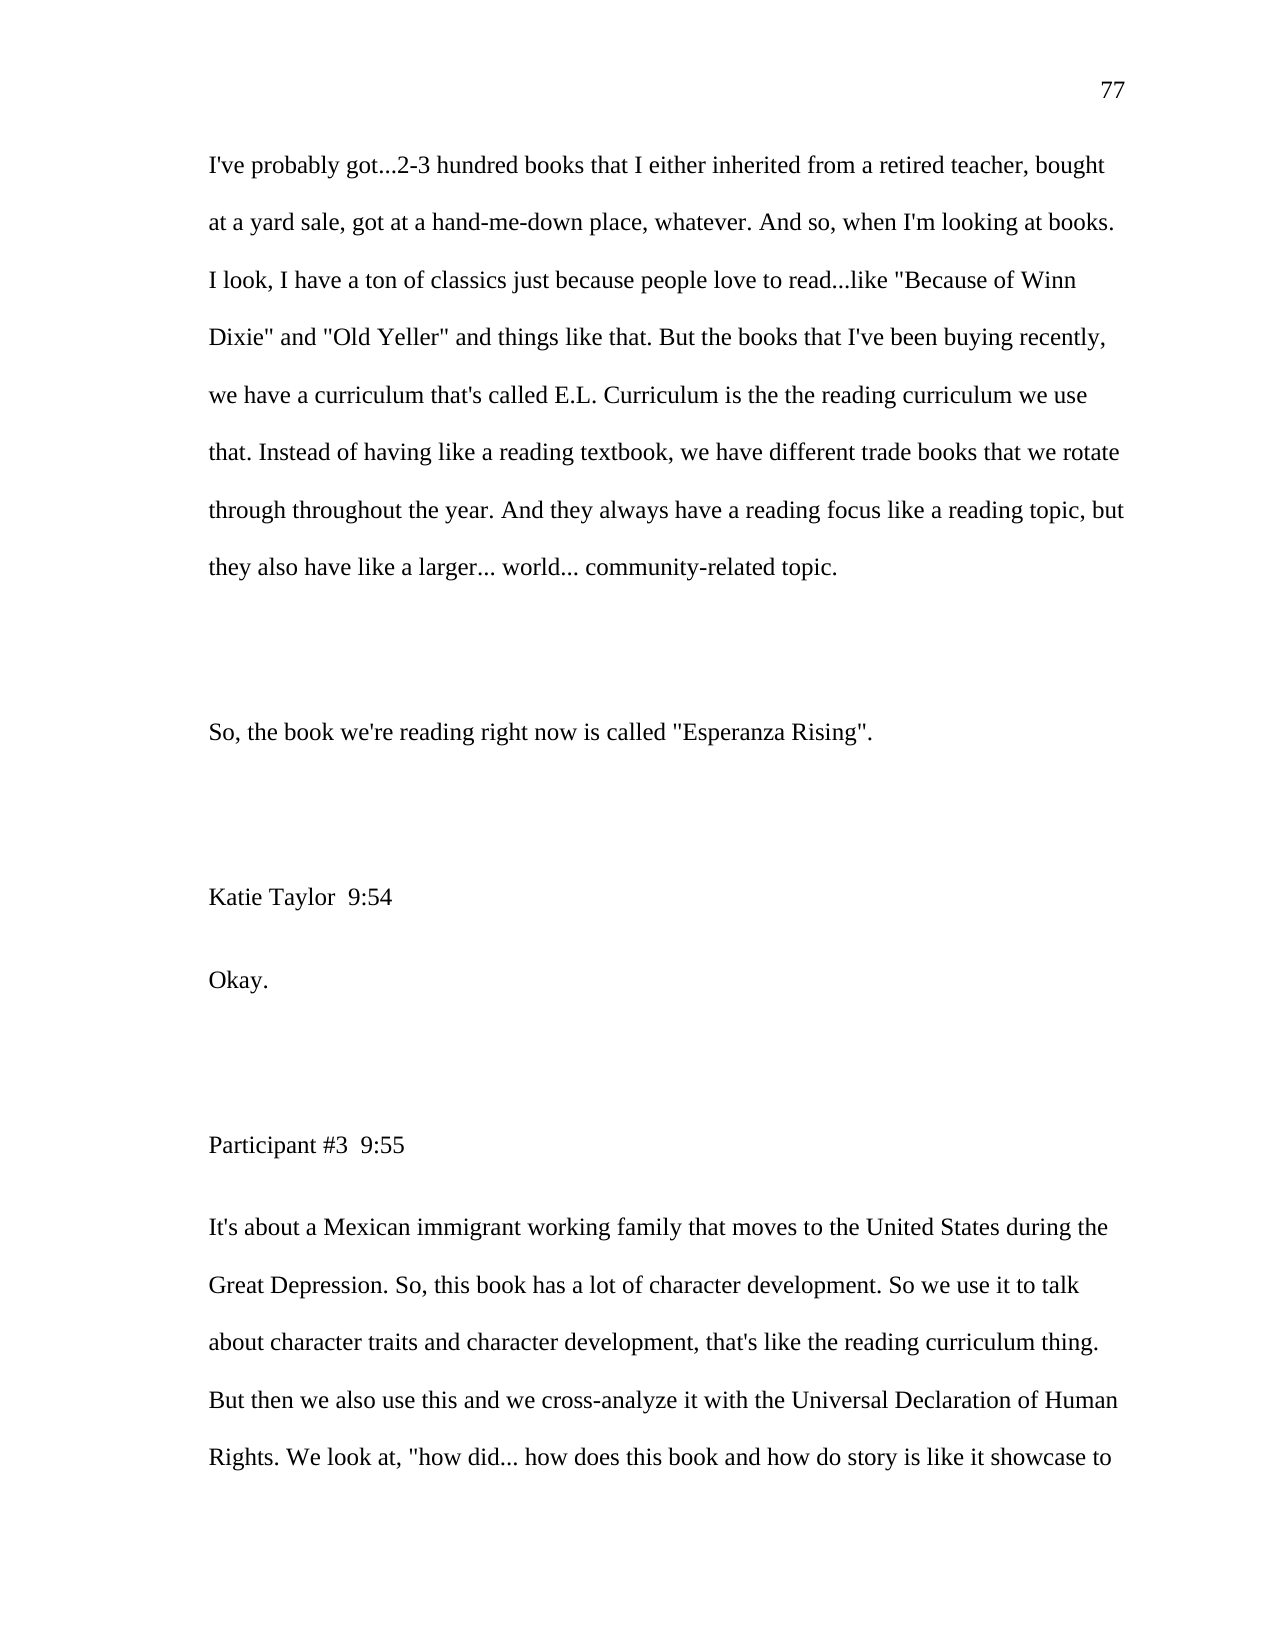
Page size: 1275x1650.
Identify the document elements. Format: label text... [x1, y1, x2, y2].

text So, the book we're reading right now is called "Esperanza Rising". [208, 717, 1125, 746]
text I've probably got...2-3 hundred books that I either inherited from a retired teacher, bought at a yard sale, got at a hand-me-down place, whatever. And so, when I'm looking at books. I look, I have a ton of classics just because people love to read...like "Because of Winn Dixie" and "Old Yeller" and things like that. But the books that I've been buying recently, we have a curriculum that's called E.L. Curriculum is the the reading curriculum we use that. Instead of having like a reading textbook, we have different trade books that we rotate through throughout the year. And they always have a reading focus like a reading topic, but they also have like a larger... world... community-related topic. [208, 150, 1125, 581]
text Okay. [208, 965, 1125, 994]
text Katie Taylor 9:54 [208, 882, 1125, 911]
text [208, 1212, 1125, 1471]
text Participant #3 9:55 [208, 1130, 1125, 1159]
